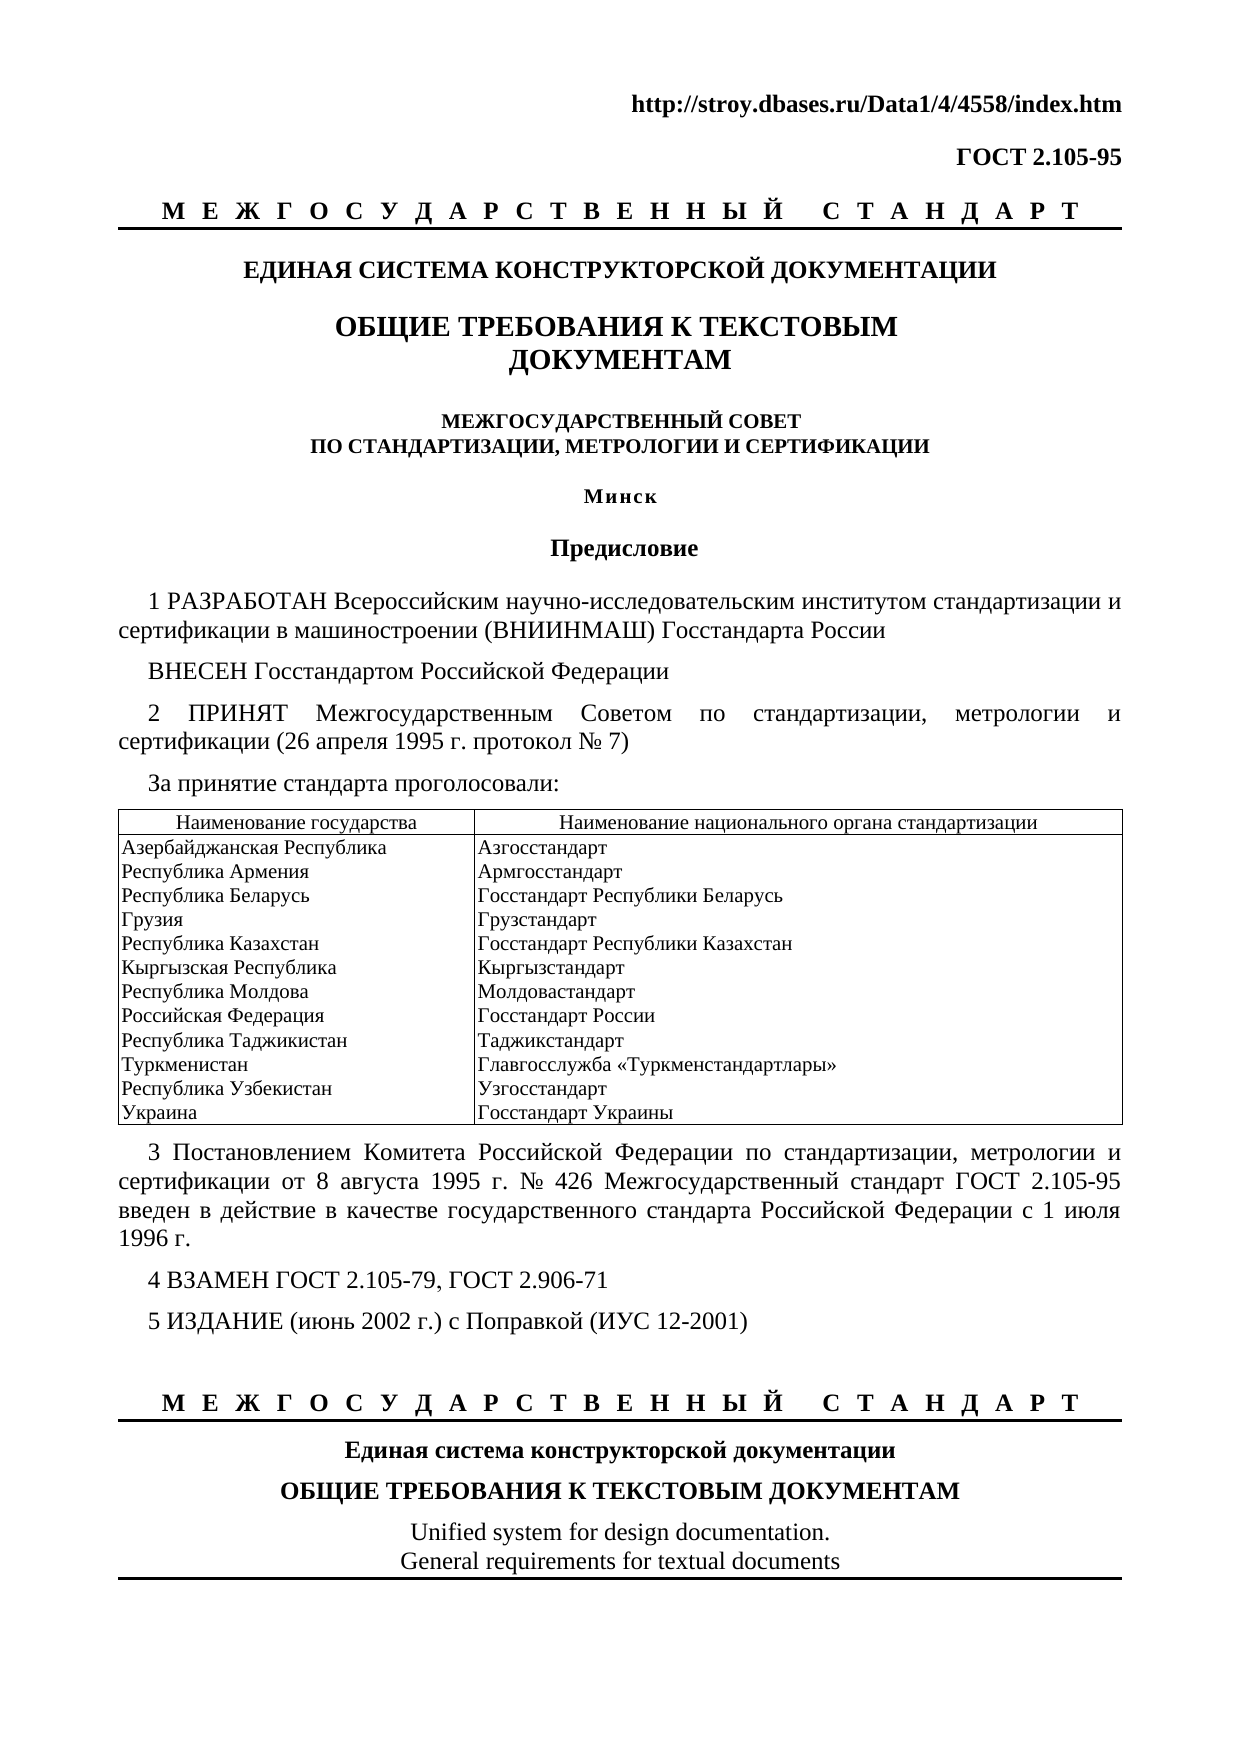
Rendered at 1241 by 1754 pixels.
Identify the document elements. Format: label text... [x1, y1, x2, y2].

table_cell Азербайджанская Республика [119, 835, 474, 859]
text http://stroy.dbases.ru/Data1/4/4558/index.htm [118, 89, 1122, 117]
table_cell Госстандарт Украины [475, 1100, 1122, 1124]
text 4 ВЗАМЕН ГОСТ 2.105-79 ГОСТ 2.906-71 [118, 1265, 1122, 1293]
table_cell Грузия [119, 907, 474, 931]
table_cell Узгосстандарт [475, 1076, 1122, 1100]
text Unified system for design documentation. [118, 1517, 1122, 1546]
table_cell Кыргызстандарт [475, 955, 1122, 979]
table_cell Таджикстандарт [475, 1028, 1122, 1052]
text Предисловие [118, 533, 1122, 561]
table_cell Республика Молдова [119, 979, 474, 1003]
text ОБЩИЕ ТРЕБОВАНИЯ К ТЕКСТОВЫМ ДОКУМЕНТАМ [118, 1476, 1122, 1505]
table_cell Республика Таджикистан [119, 1028, 474, 1052]
table_cell Республика Казахстан [119, 931, 474, 955]
text Минск [118, 483, 1122, 508]
table_cell Госстандарт Республики Казахстан [475, 931, 1122, 955]
table_cell Молдовастандарт [475, 979, 1122, 1003]
text МЕЖГОСУДАРСТВЕННЫЙ СТАНДАРТ [118, 196, 1122, 227]
text ОБЩИЕ ТРЕБОВАНИЯ К ТЕКСТОВЫМ ДОКУМЕНТАМ [118, 309, 1122, 376]
table_cell Украина [119, 1100, 474, 1124]
table_cell Республика Армения [119, 859, 474, 883]
text ГОСТ 2.105-95 [118, 142, 1122, 171]
table_cell Грузстандарт [475, 907, 1122, 931]
table_header Наименование национального органа стандартизации [475, 810, 1122, 834]
table_cell Главгосслужба «Туркменстандартлары» [475, 1052, 1122, 1076]
table_cell Армгосстандарт [475, 859, 1122, 883]
text За принятие стандарта проголосовали: [118, 768, 1122, 796]
text ВНЕСЕН Госстандартом Российской Федерации [118, 656, 1122, 685]
text МЕЖГОСУДАРСТВЕННЫЙ СТАНДАРТ [118, 1388, 1122, 1419]
table_header Наименование государства [119, 810, 474, 834]
table_cell Республика Беларусь [119, 883, 474, 907]
text ЕДИНАЯ СИСТЕМА КОНСТРУКТОРСКОЙ ДОКУМЕНТАЦИИ [118, 255, 1122, 284]
table_cell Республика Узбекистан [119, 1076, 474, 1100]
table_cell Госстандарт Республики Беларусь [475, 883, 1122, 907]
text МЕЖГОСУДАРСТВЕННЫЙ СОВЕТ ПО СТАНДАРТИЗАЦИИ, МЕТРОЛОГИИ И СЕРТИФИКАЦИИ [118, 401, 1122, 458]
table_cell Госстандарт России [475, 1004, 1122, 1027]
text 2 ПРИНЯТ Межгосударственным Советом по стандартизации, метрологии и сертификации (26 апреля . протокол № 7) [118, 698, 1122, 755]
text General requirements for textual documents [118, 1546, 1122, 1577]
table_cell Азгосстандарт [475, 835, 1122, 859]
text 3 Постановлением Комитета Российской Федерации по стандартизации, метрологии и сертификации от 8 августа . № 426 Межгосударственный стандарт ГОСТ 2.105-95 введен в действие в качестве государственного стандарта Российской Федерации с 1 июля . [118, 1137, 1122, 1252]
table_cell Кыргызская Республика [119, 955, 474, 979]
text Единая система конструкторской документации [118, 1435, 1122, 1464]
text 1 РАЗРАБОТАН Всероссийским научно-исследовательским институтом стандартизации и сертификации в машиностроении (ВНИИНМАШ) Госстандарта России [118, 586, 1122, 644]
table_cell Российская Федерация [119, 1004, 474, 1027]
table_cell Туркменистан [119, 1052, 474, 1076]
text 5 ИЗДАНИЕ (июнь .) с Поправкой (ИУС 12-2001) [118, 1306, 1122, 1335]
